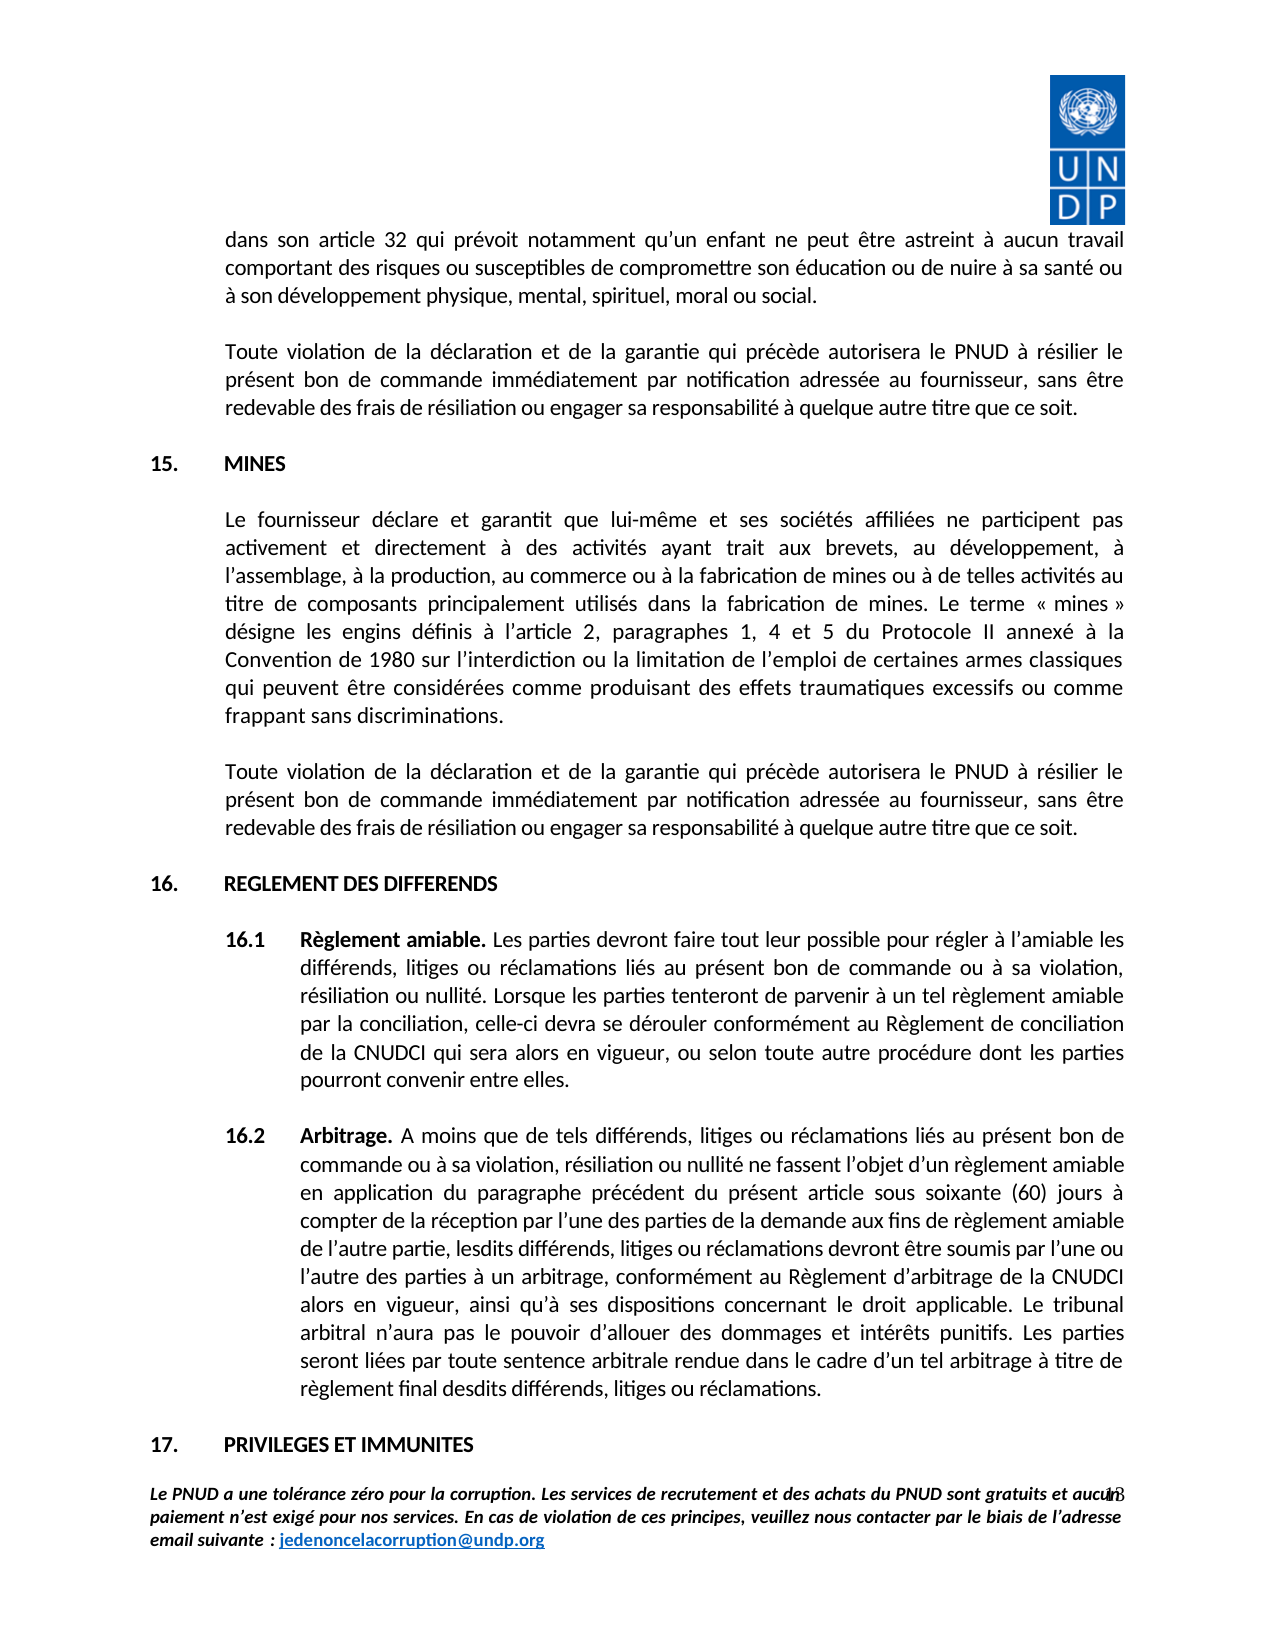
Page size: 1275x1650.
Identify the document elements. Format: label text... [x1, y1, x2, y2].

text 16.1 Règlement amiable. Les parties devront faire tout leur possible pour régler à l’amiable les différends, litiges ou réclamations liés au présent bon de commande ou à sa violation, résiliation ou nullité. Lorsque les parties tenteront de parvenir à un tel règlement amiable par la conciliation, celle-ci devra se dérouler conformément au Règlement de conciliation de la CNUDCI qui sera alors en vigueur, ou selon toute autre procédure dont les parties pourront convenir entre elles. [225, 926, 1125, 1094]
text 15. MINES [150, 449, 1125, 477]
picture [1050, 75, 1125, 225]
text Toute violation de la déclaration et de la garantie qui précède autorisera le PNUD à résilier le présent bon de commande immédiatement par notification adressée au fournisseur, sans être redevable des frais de résiliation ou engager sa responsabilité à quelque autre titre que ce soit. [150, 337, 1125, 421]
text Le fournisseur déclare et garantit que lui-même et ses sociétés affiliées ne participent pas activement et directement à des activités ayant trait aux brevets, au développement, à l’assemblage, à la production, au commerce ou à la fabrication de mines ou à de telles activités au titre de composants principalement utilisés dans la fabrication de mines. Le terme « mines » désigne les engins définis à l’article 2, paragraphes 1, 4 et 5 du Protocole II annexé à la Convention de 1980 sur l’interdiction ou la limitation de l’emploi de certaines armes classiques qui peuvent être considérées comme produisant des effets traumatiques excessifs ou comme frappant sans discriminations. [150, 505, 1125, 729]
text Toute violation de la déclaration et de la garantie qui précède autorisera le PNUD à résilier le présent bon de commande immédiatement par notification adressée au fournisseur, sans être redevable des frais de résiliation ou engager sa responsabilité à quelque autre titre que ce soit. [150, 757, 1125, 841]
text 16.2 Arbitrage. A moins que de tels différends, litiges ou réclamations liés au présent bon de commande ou à sa violation, résiliation ou nullité ne fassent l’objet d’un règlement amiable en application du paragraphe précédent du présent article sous soixante (60) jours à compter de la réception par l’une des parties de la demande aux fins de règlement amiable de l’autre partie, lesdits différends, litiges ou réclamations devront être soumis par l’une ou l’autre des parties à un arbitrage, conformément au Règlement d’arbitrage de la CNUDCI alors en vigueur, ainsi qu’à ses dispositions concernant le droit applicable. Le tribunal arbitral n’aura pas le pouvoir d’allouer des dommages et intérêts punitifs. Les parties seront liées par toute sentence arbitrale rendue dans le cadre d’un tel arbitrage à titre de règlement final desdits différends, litiges ou réclamations. [225, 1122, 1125, 1402]
text 16. REGLEMENT DES DIFFERENDS [150, 869, 1125, 897]
text 17. PRIVILEGES ET IMMUNITES [150, 1430, 1125, 1458]
